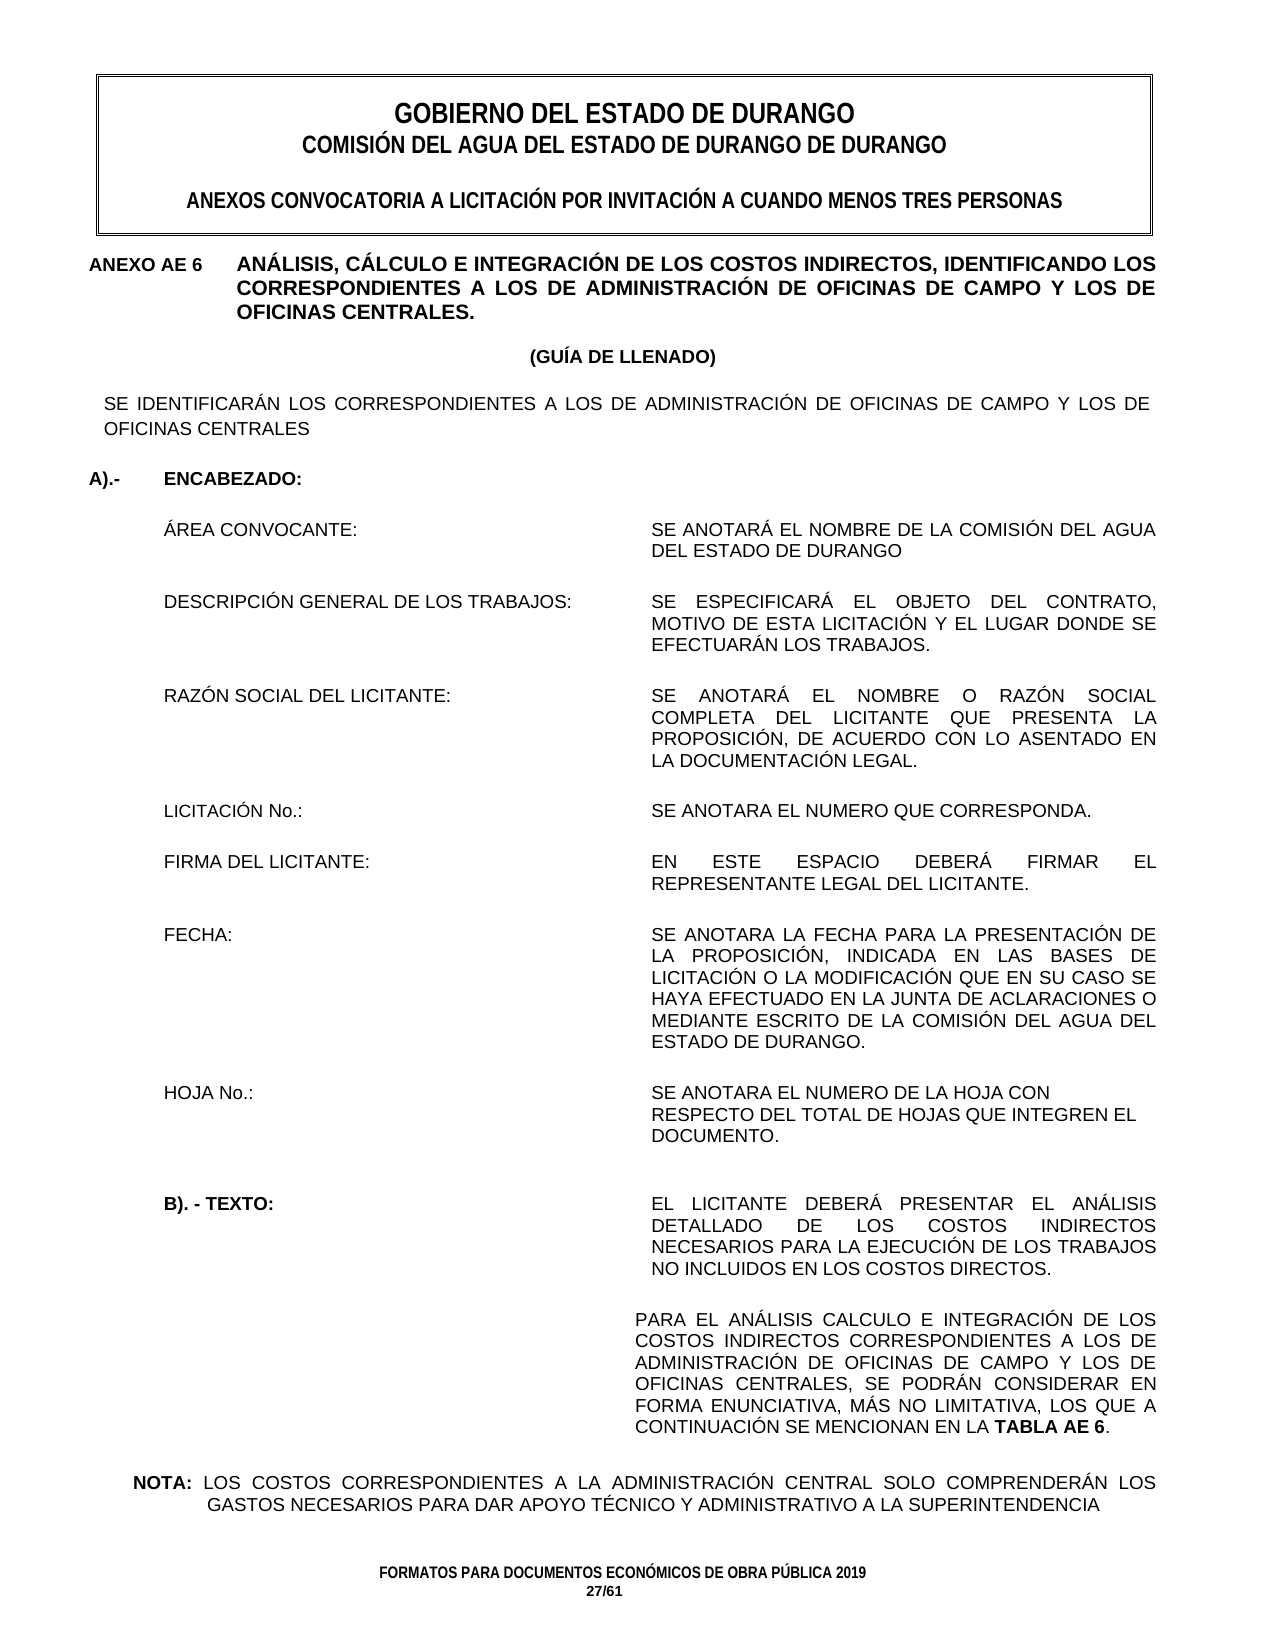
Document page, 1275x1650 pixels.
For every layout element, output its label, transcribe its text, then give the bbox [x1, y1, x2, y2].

text DESCRIPCIÓN GENERAL DE LOS TRABAJOS: SE ESPECIFICARÁ EL OBJETO DEL CONTRATO, MOTIVO DE ESTA LICITACIÓN Y EL LUGAR DONDE SE EFECTUARÁN LOS TRABAJOS. [164, 591, 1157, 656]
text HOJA No.: SE ANOTARA EL NUMERO DE LA HOJA CON RESPECTO DEL TOTAL DE HOJAS QUE INTEGREN EL DOCUMENTO. [164, 1082, 1157, 1147]
text FECHA: SE ANOTARA LA FECHA PARA LA PRESENTACIÓN DE LA PROPOSICIÓN, INDICADA EN LAS BASES DE LICITACIÓN O LA MODIFICACIÓN QUE EN SU CASO SE HAYA EFECTUADO EN LA JUNTA DE ACLARACIONES O MEDIANTE ESCRITO DE LA COMISIÓN DEL AGUA DEL ESTADO DE DURANGO. [164, 923, 1157, 1053]
text PARA EL ANÁLISIS CALCULO E INTEGRACIÓN DE LOS COSTOS INDIRECTOS CORRESPONDIENTES A LOS DE ADMINISTRACIÓN DE OFICINAS DE CAMPO Y LOS DE OFICINAS CENTRALES, SE PODRÁN CONSIDERAR EN FORMA ENUNCIATIVA, MÁS NO LIMITATIVA, LOS QUE A CONTINUACIÓN SE MENCIONAN EN LA TABLA AE 6. [635, 1308, 1157, 1438]
text LICITACIÓN No.: SE ANOTARA EL NUMERO QUE CORRESPONDA. [164, 800, 1157, 822]
text RAZÓN SOCIAL DEL LICITANTE: SE ANOTARÁ EL NOMBRE O RAZÓN SOCIAL COMPLETA DEL LICITANTE QUE PRESENTA LA PROPOSICIÓN, DE ACUERDO CON LO ASENTADO EN LA DOCUMENTACIÓN LEGAL. [164, 685, 1157, 771]
text A).- ENCABEZADO: [89, 468, 1082, 489]
text B). - TEXTO: EL LICITANTE DEBERÁ PRESENTAR EL ANÁLISIS DETALLADO DE LOS COSTOS INDIRECTOS NECESARIOS PARA LA EJECUCIÓN DE LOS TRABAJOS NO INCLUIDOS EN LOS COSTOS DIRECTOS. [164, 1193, 1157, 1279]
text FIRMA DEL LICITANTE: EN ESTE ESPACIO DEBERÁ FIRMAR EL REPRESENTANTE LEGAL DEL LICITANTE. [164, 851, 1157, 894]
text NOTA: LOS COSTOS CORRESPONDIENTES A LA ADMINISTRACIÓN CENTRAL SOLO COMPRENDERÁN LOS GASTOS NECESARIOS PARA DAR APOYO TÉCNICO Y ADMINISTRATIVO A LA SUPERINTENDENCIA [133, 1472, 1157, 1515]
text ÁREA CONVOCANTE: SE ANOTARÁ EL NOMBRE DE LA COMISIÓN DEL AGUA DEL ESTADO DE DURANGO [164, 519, 1157, 562]
text SE IDENTIFICARÁN LOS CORRESPONDIENTES A LOS DE ADMINISTRACIÓN DE OFICINAS DE CAMPO Y LOS DE OFICINAS CENTRALES [103, 389, 1152, 439]
